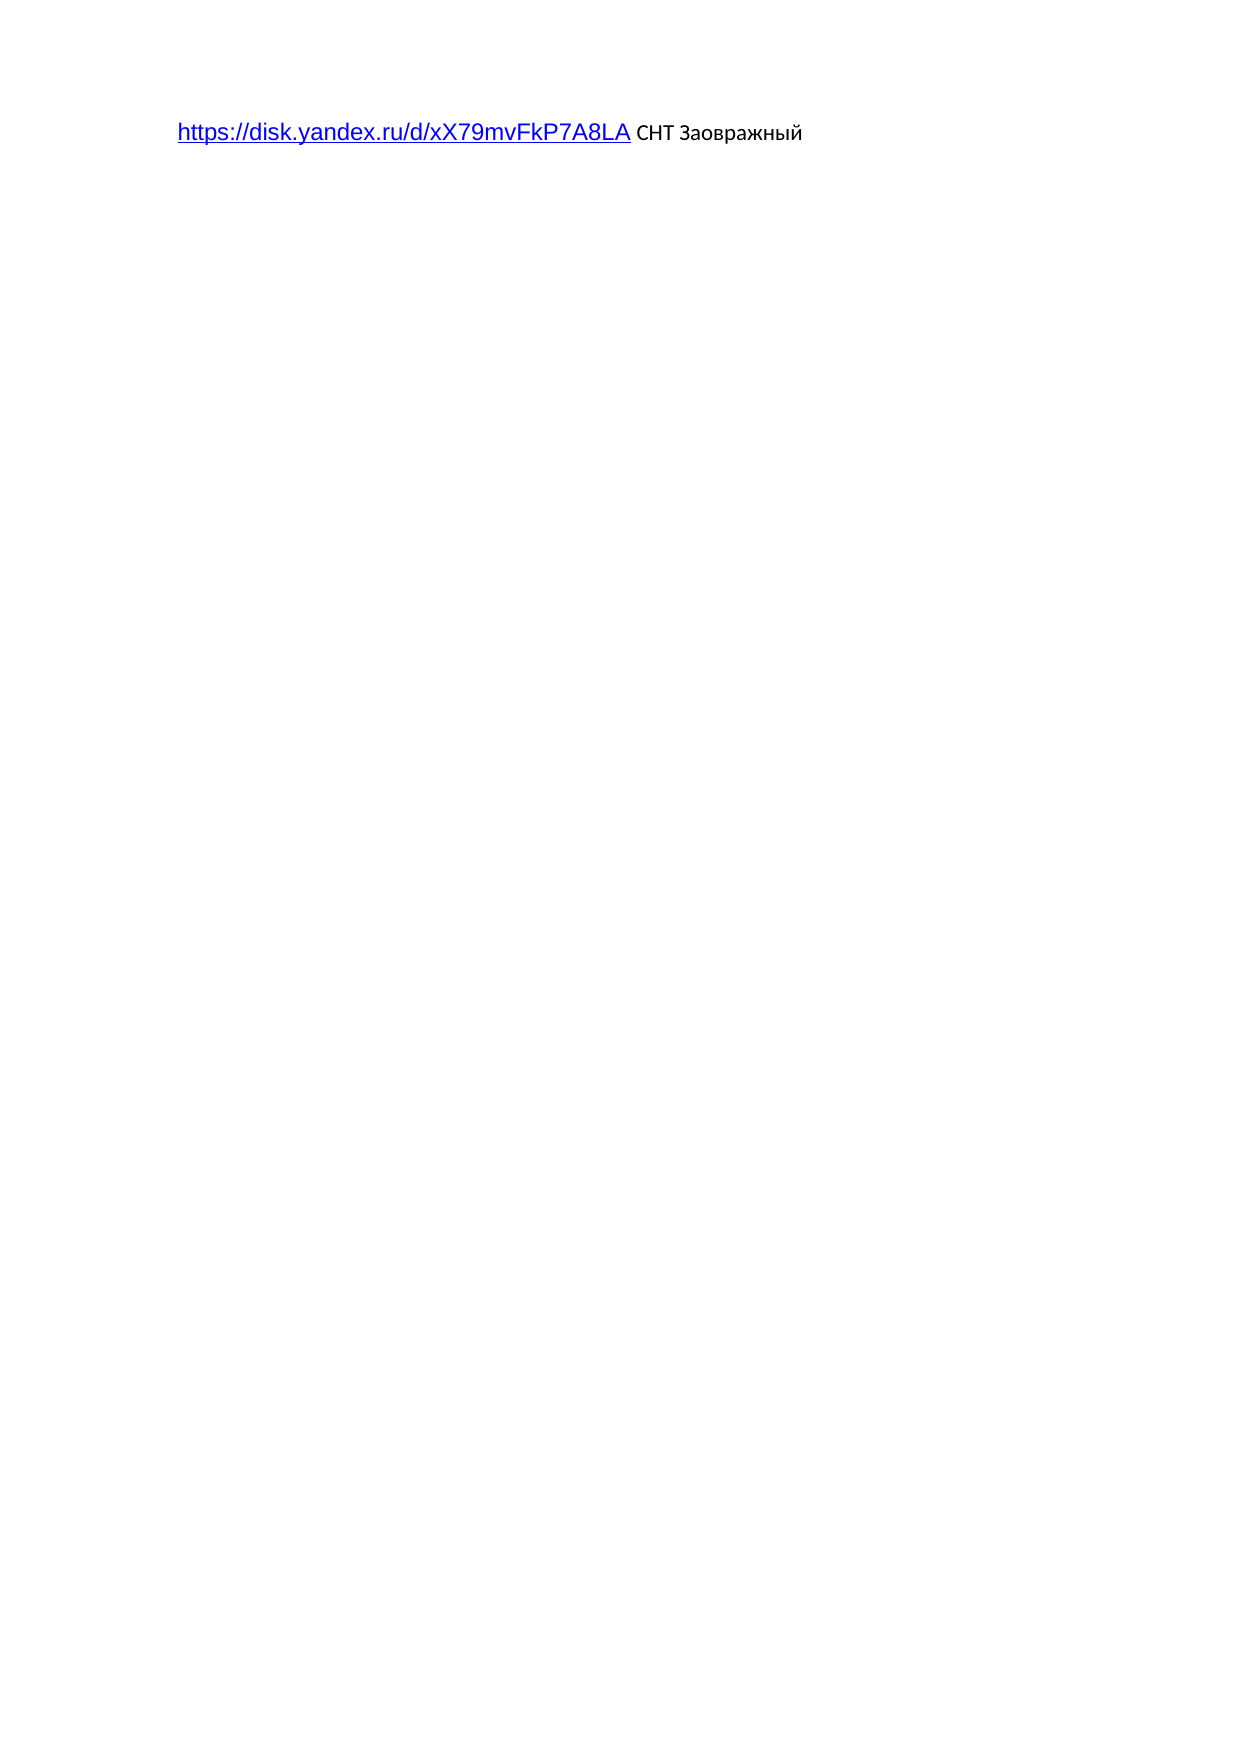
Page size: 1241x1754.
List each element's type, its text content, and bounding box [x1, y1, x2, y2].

text https://disk.yandex.ru/d/xX79mvFkP7A8LA СНТ Заовражный [631, 118, 1181, 146]
